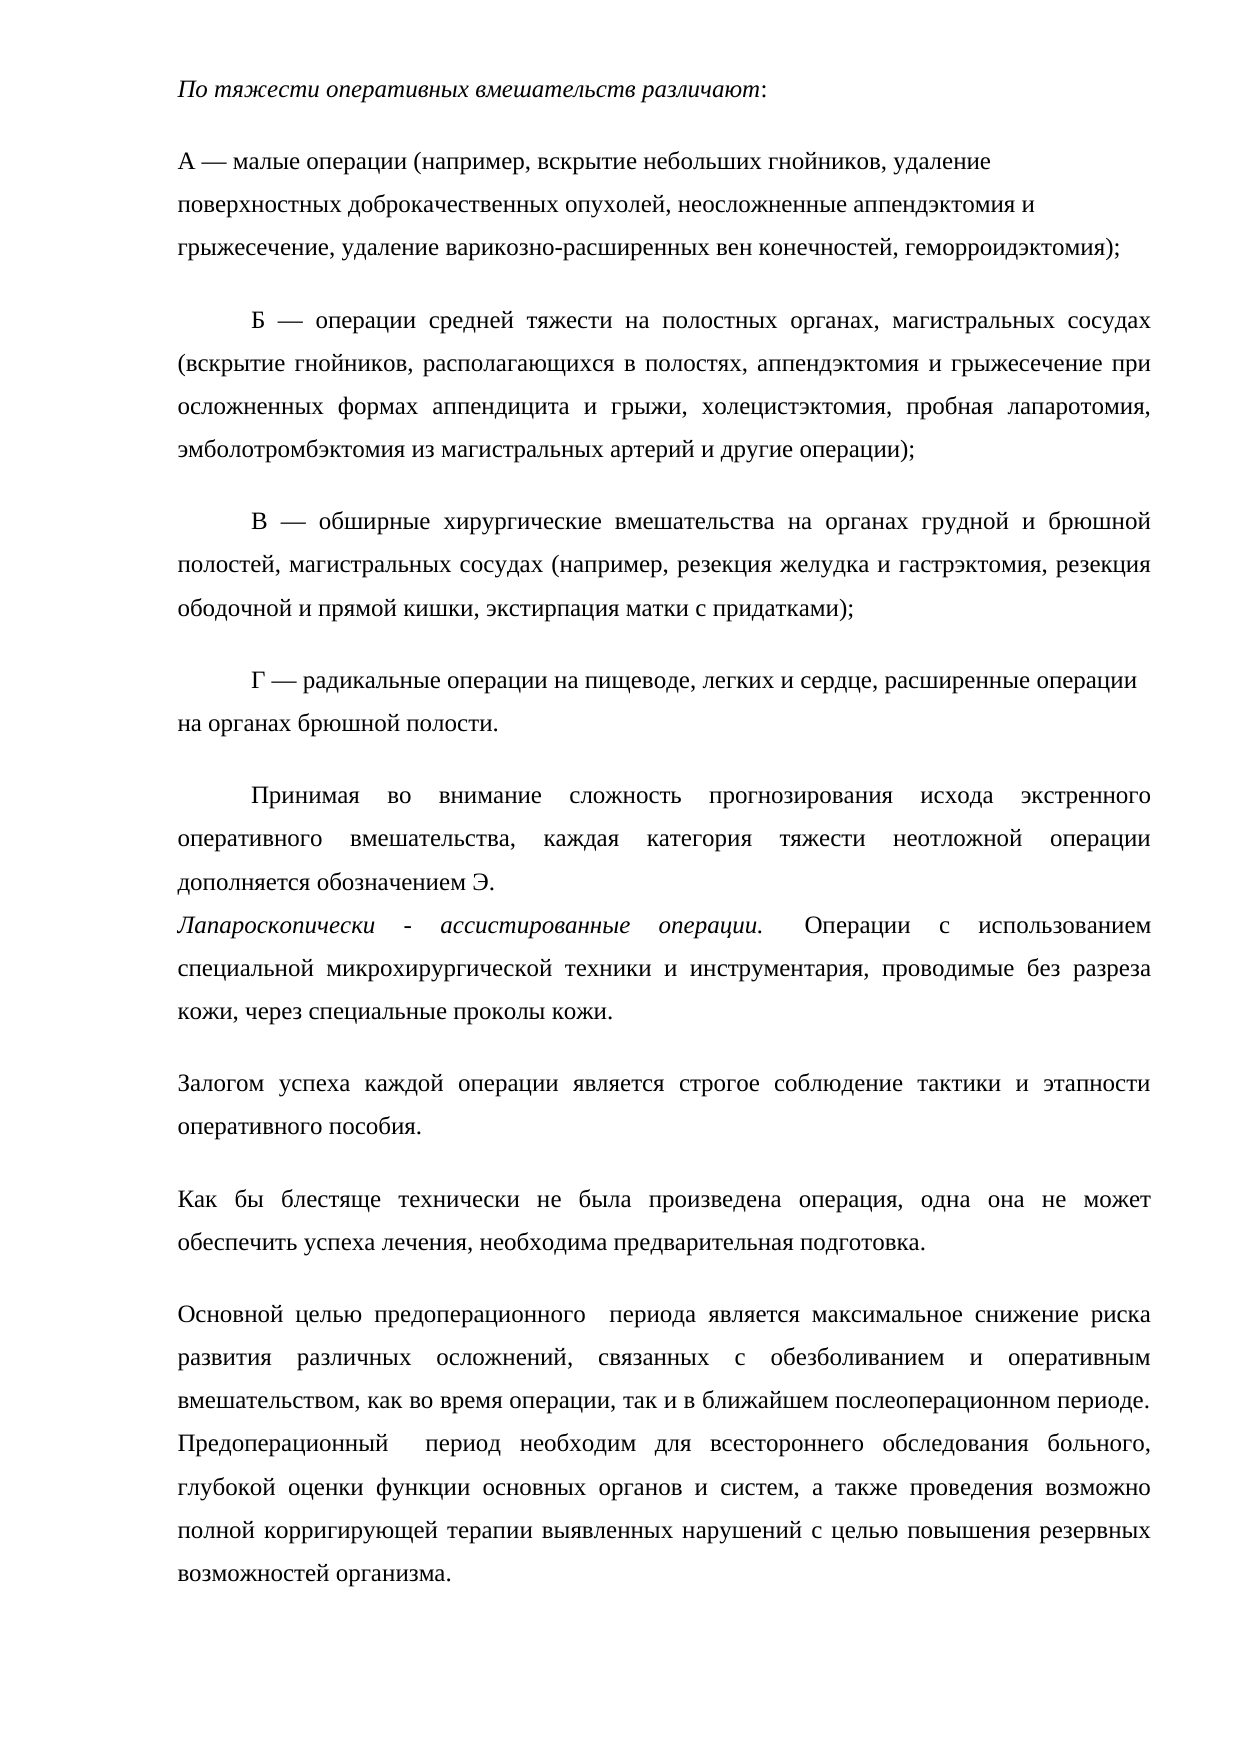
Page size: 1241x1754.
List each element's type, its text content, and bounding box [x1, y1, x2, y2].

text Залогом успеха каждой операции является строгое соблюдение тактики и этапности оперативного пособия. [177, 1068, 1152, 1140]
text Г — радикальные операции на пищеводе, легких и сердце, расширенные операции на органах брюшной полости. [177, 665, 1152, 737]
text Принимая во внимание сложность прогнозирования исхода экстренного оперативного вмешательства, каждая категория тяжести неотложной операции дополняется обозначением Э. [177, 780, 1152, 895]
text В — обширные хирургические вмешательства на органах грудной и брюшной полостей, магистральных сосудах (например, резекция желудка и гастрэктомия, резекция ободочной и прямой кишки, экстирпация матки с придатками); [177, 506, 1152, 621]
text По тяжести оперативных вмешательств различают: [177, 74, 1152, 103]
text Основной целью предоперационного периода является максимальное снижение риска развития различных осложнений, связанных с обезболиванием и оперативным вмешательством, как во время операции, так и в ближайшем послеоперационном периоде. Предоперационный период необходим для всестороннего обследования больного, глубокой оценки функции основных органов и систем, а также проведения возможно полной корригирующей терапии выявленных нарушений с целью повышения резервных возможностей организма. [177, 1299, 1152, 1587]
text А — малые операции (например, вскрытие небольших гнойников, удаление поверхностных доброкачественных опухолей, неосложненные аппендэктомия и грыжесечение, удаление варикозно-расширенных вен конечностей, геморроидэктомия); [177, 146, 1152, 261]
text Лапароскопически - ассистированные операции. Операции с использованием специальной микрохирургической техники и инструментария, проводимые без разреза кожи, через специальные проколы кожи. [177, 910, 1152, 1025]
text Как бы блестяще технически не была произведена операция, одна она не может обеспечить успеха лечения, необходима предварительная подготовка. [177, 1184, 1152, 1256]
text Б — операции средней тяжести на полостных органах, магистральных сосудах (вскрытие гнойников, располагающихся в полостях, аппендэктомия и грыжесечение при осложненных формах аппендицита и грыжи, холецистэктомия, пробная лапаротомия, эмболотромбэктомия из магистральных артерий и другие операции); [177, 305, 1152, 463]
